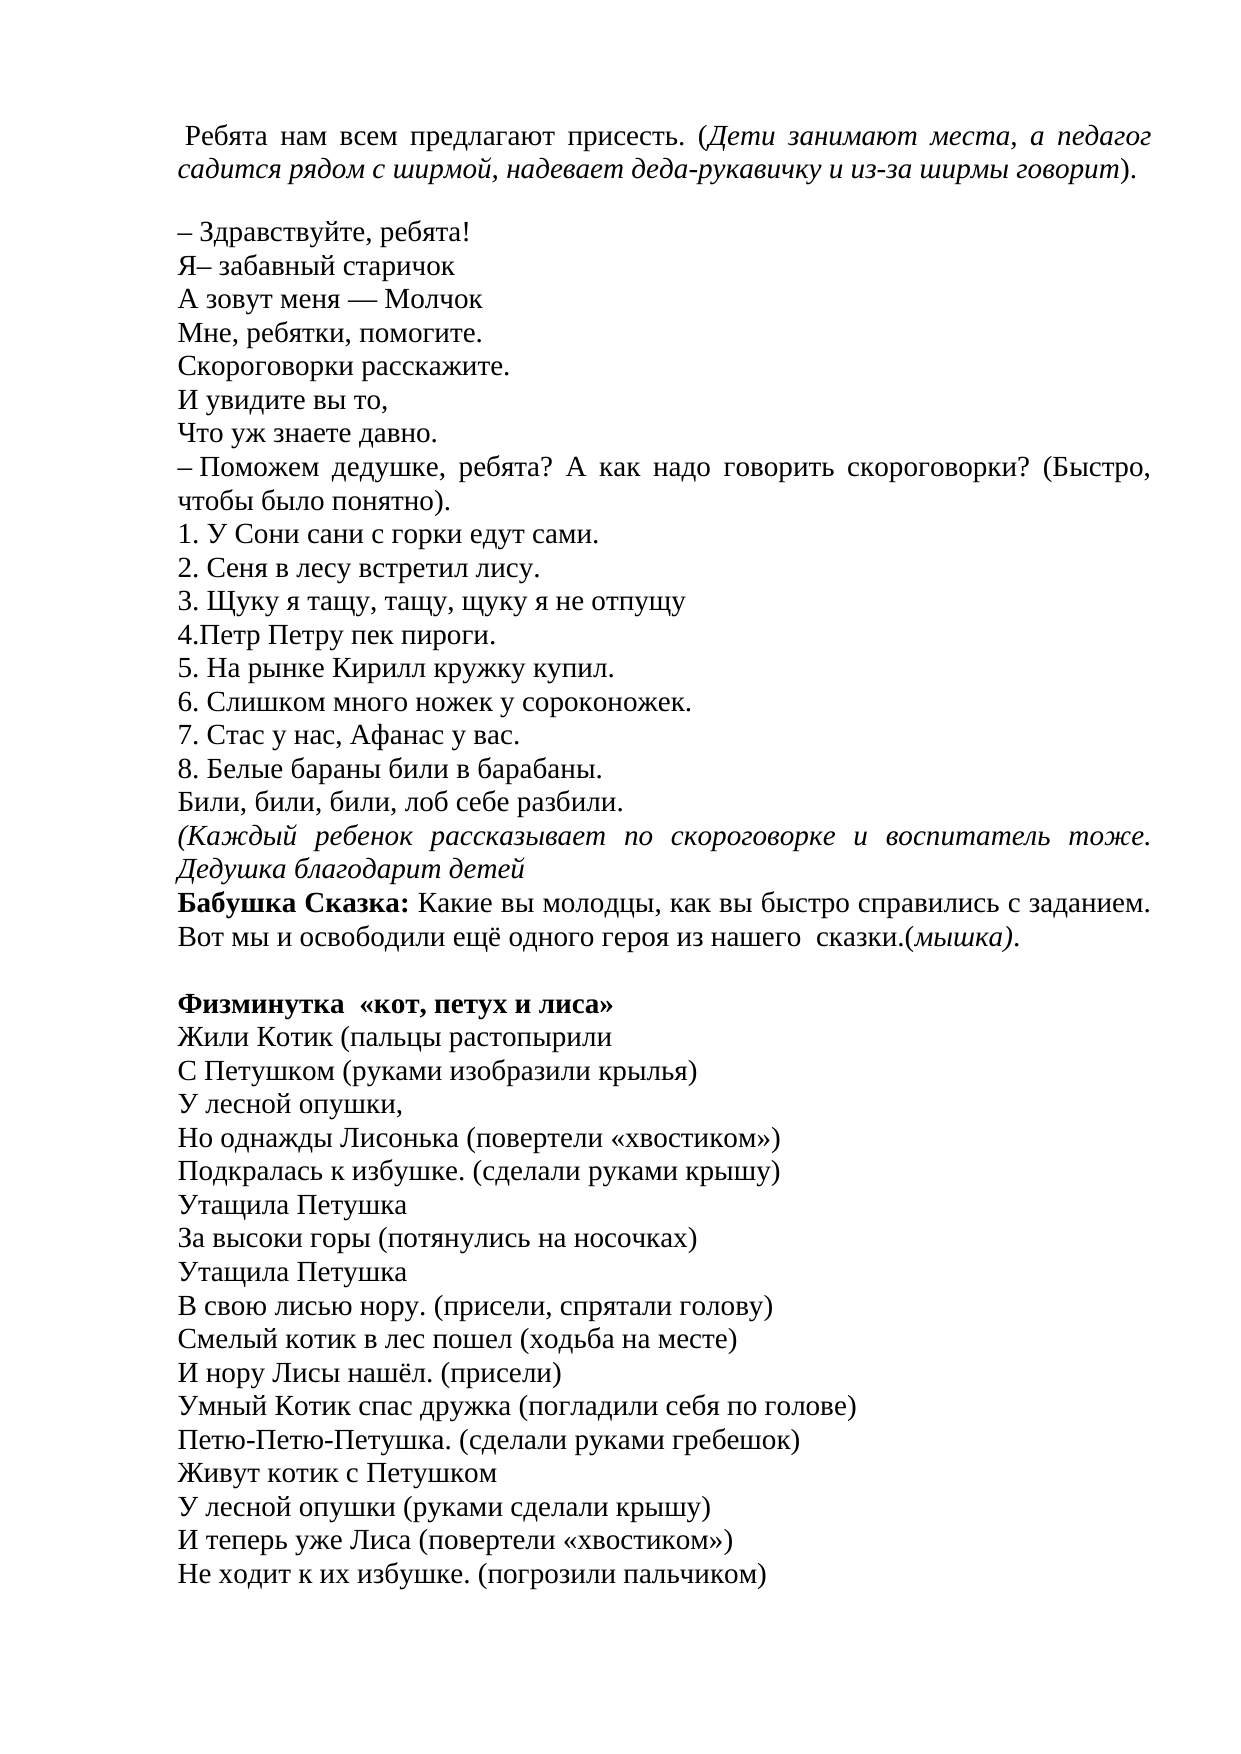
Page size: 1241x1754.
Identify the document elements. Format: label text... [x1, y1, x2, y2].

text Не ходит к их избушке. (погрозили пальчиком) [177, 1556, 1152, 1589]
text Скороговорки расскажите. [177, 348, 1152, 382]
text Били, били, били, лоб себе разбили. [177, 784, 1152, 818]
text Что уж знаете давно. [177, 416, 1152, 449]
text 4.Петр Петру пек пироги. [177, 617, 1152, 650]
text А зовут меня — Молчок [177, 281, 1152, 315]
text Я– забавный старичок [177, 248, 1152, 281]
text И нору Лисы нашёл. (присели) [177, 1355, 1152, 1388]
text Бабушка Сказка: Какие вы молодцы, как вы быстро справились с заданием. Вот мы и освободили ещё одного героя из нашего сказки.(мышка). [177, 885, 1152, 952]
text 6. Слишком много ножек у сороконожек. [177, 684, 1152, 717]
text И теперь уже Лиса (повертели «хвостиком») [177, 1522, 1152, 1556]
text В свою лисью нору. (присели, спрятали голову) [177, 1288, 1152, 1321]
text Смелый котик в лес пошел (ходьба на месте) [177, 1321, 1152, 1355]
text Подкралась к избушке. (сделали руками крышу) [177, 1153, 1152, 1187]
text Мне, ребятки, помогите. [177, 315, 1152, 348]
text – Здравствуйте, ребята! [177, 214, 1152, 248]
text Жили Котик (пальцы растопырили [177, 1019, 1152, 1053]
text 2. Сеня в лесу встретил лису. [177, 550, 1152, 583]
text Умный Котик спас дружка (погладили себя по голове) [177, 1388, 1152, 1422]
text – Поможем дедушке, ребята? А как надо говорить скороговорки? (Быстро, чтобы было понятно). [177, 449, 1152, 516]
text С Петушком (руками изобразили крылья) [177, 1053, 1152, 1086]
text Петю-Петю-Петушка. (сделали руками гребешок) [177, 1422, 1152, 1455]
text 7. Стас у нас, Афанас у вас. [177, 717, 1152, 751]
text 1. У Сони сани с горки едут сами. [177, 516, 1152, 550]
text Физминутка «кот, петух и лиса» [177, 986, 1152, 1019]
text Живут котик с Петушком [177, 1455, 1152, 1489]
text У лесной опушки, [177, 1086, 1152, 1120]
text И увидите вы то, [177, 382, 1152, 416]
text 8. Белые бараны били в барабаны. [177, 751, 1152, 784]
text За высоки горы (потянулись на носочках) [177, 1221, 1152, 1254]
text Но однажды Лисонька (повертели «хвостиком») [177, 1120, 1152, 1153]
text Утащила Петушка [177, 1187, 1152, 1221]
text (Каждый ребенок рассказывает по скороговорке и воспитатель тоже. Дедушка благодарит детей [177, 818, 1152, 885]
text 5. На рынке Кирилл кружку купил. [177, 650, 1152, 684]
text Утащила Петушка [177, 1254, 1152, 1288]
text 3. Щуку я тащу, тащу, щуку я не отпущу [177, 583, 1152, 617]
text У лесной опушки (руками сделали крышу) [177, 1489, 1152, 1522]
text Ребята нам всем предлагают присесть. (Дети занимают места, а педагог садится рядом с ширмой, надевает деда-рукавичку и из-за ширмы говорит). [177, 118, 1152, 185]
